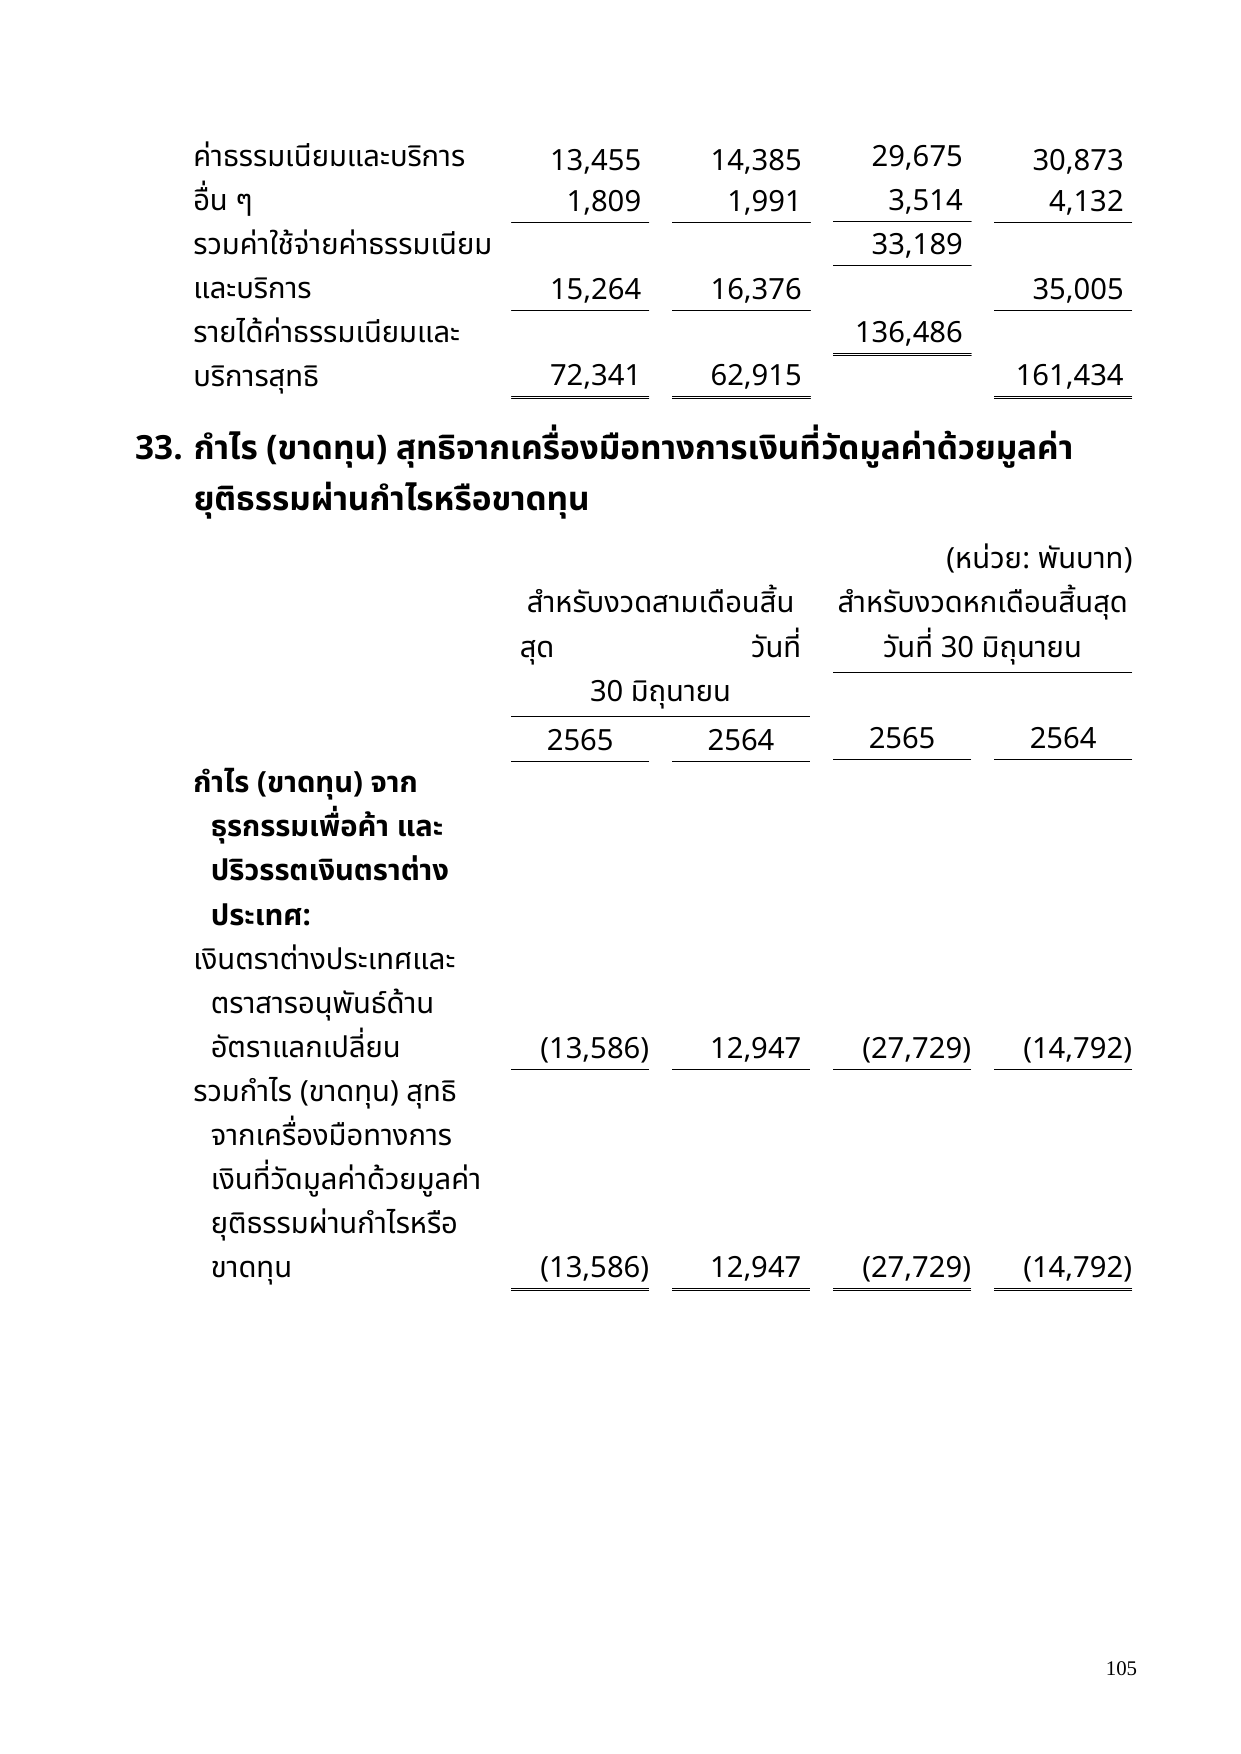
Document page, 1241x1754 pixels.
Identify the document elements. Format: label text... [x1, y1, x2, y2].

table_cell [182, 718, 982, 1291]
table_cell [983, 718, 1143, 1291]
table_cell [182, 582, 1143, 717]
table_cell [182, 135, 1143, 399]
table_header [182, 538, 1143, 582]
subtitle กำไร (ขาดทุน) สุทธิจากเครื่องมือทางการเงินที่วัดมูลค่าด้วยมูลค่ายุติธรรมผ่านกำไรหรือขาดทุน [135, 424, 1137, 525]
